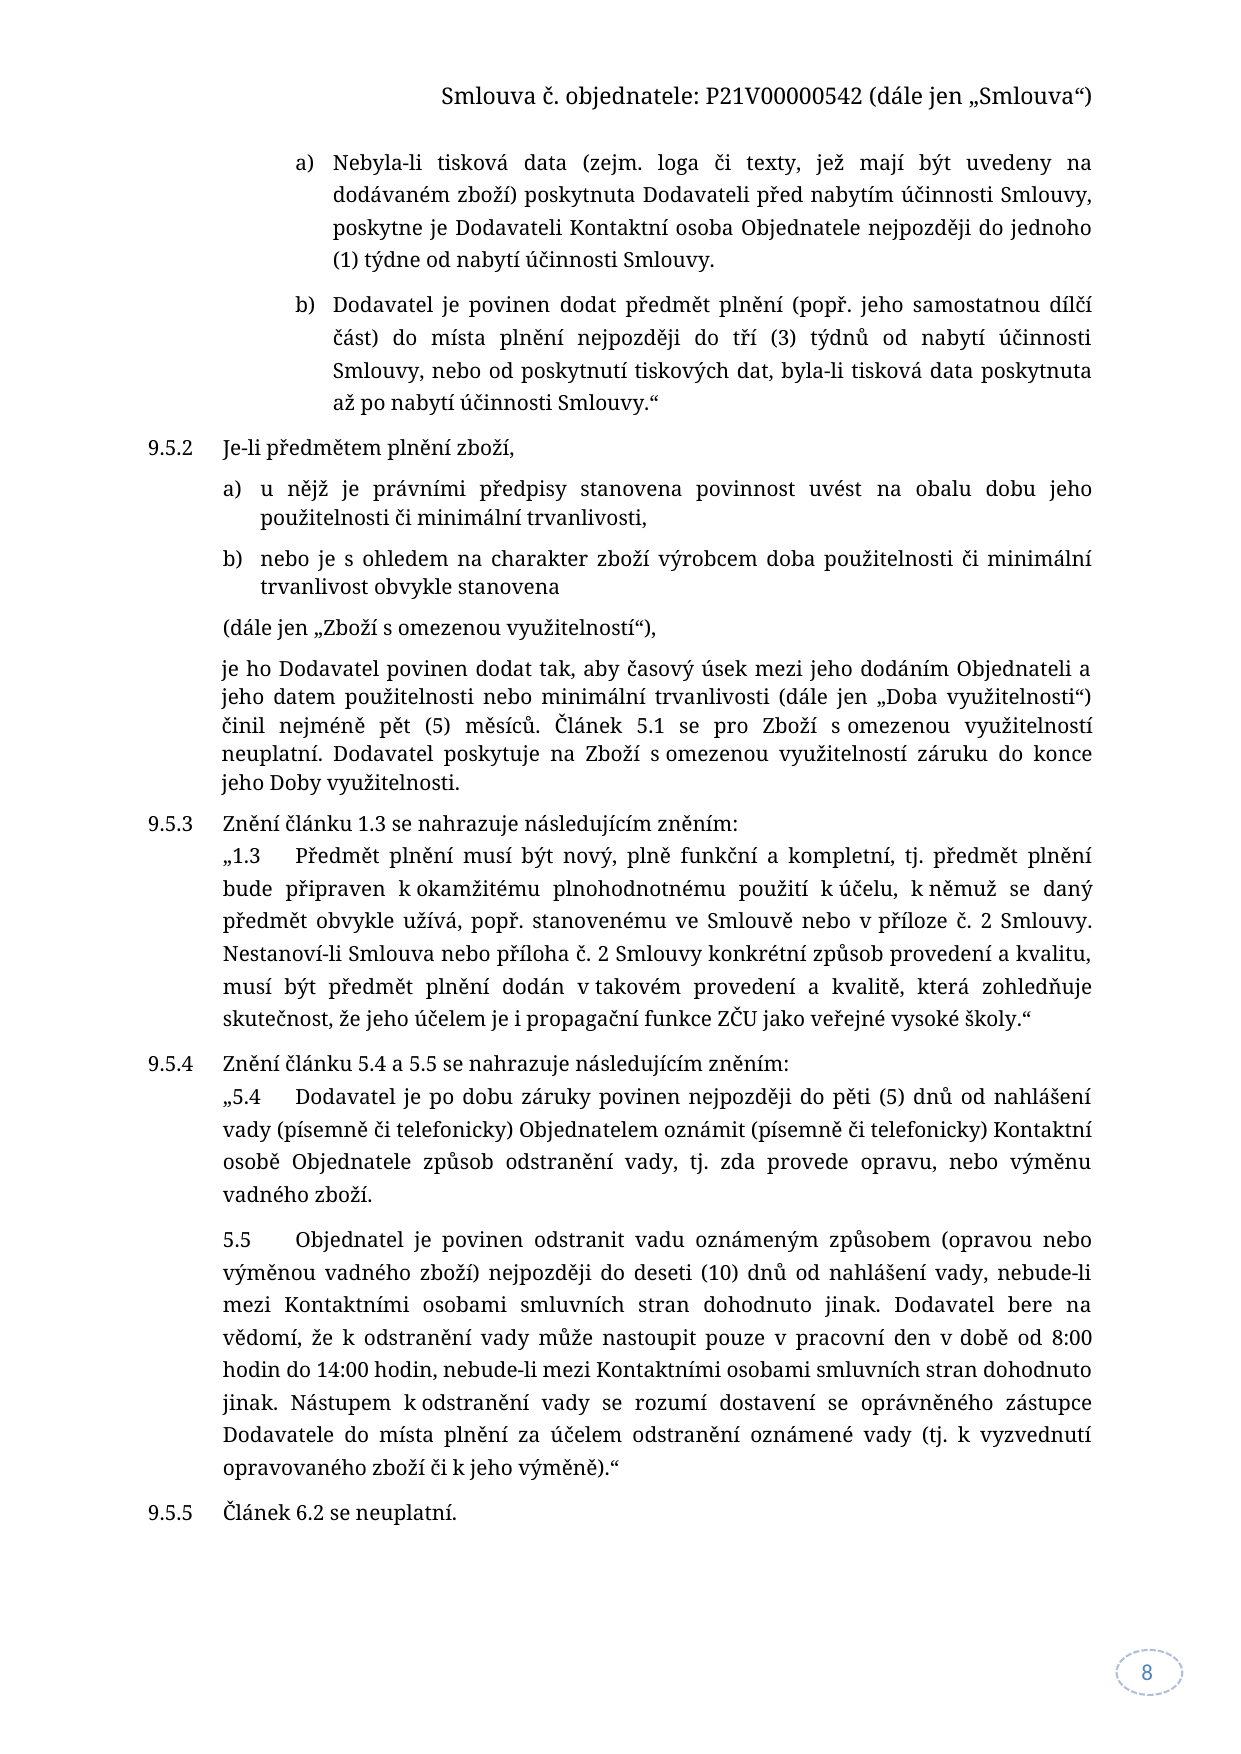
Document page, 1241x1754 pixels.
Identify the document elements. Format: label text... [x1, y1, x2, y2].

list 5.5 Objednatel je povinen odstranit vadu oznámeným způsobem (opravou nebo výměnou vadného zboží) nejpozději do deseti (10) dnů od nahlášení vady, nebude-li mezi Kontaktními osobami smluvních stran dohodnuto jinak. Dodavatel bere na vědomí, že k odstranění vady může nastoupit pouze v pracovní den v době od 8:00 hodin do 14:00 hodin, nebude-li mezi Kontaktními osobami smluvních stran dohodnuto jinak. Nástupem k odstranění vady se rozumí dostavení se oprávněného zástupce Dodavatele do místa plnění za účelem odstranění oznámené vady (tj. k vyzvednutí opravovaného zboží či k jeho výměně).“ [223, 1225, 1093, 1482]
list Znění článku 5.4 a 5.5 se nahrazuje následujícím zněním: [148, 1049, 1093, 1078]
list Článek 6.2 se neuplatní. [148, 1498, 1093, 1527]
text je ho Dodavatel povinen dodat tak, aby časový úsek mezi jeho dodáním Objednateli a jeho datem použitelnosti nebo minimální trvanlivosti (dále jen „Doba využitelnosti“) činil nejméně pět (5) měsíců. Článek 5.1 se pro Zboží s omezenou využitelností neuplatní. Dodavatel poskytuje na Zboží s omezenou využitelností záruku do konce jeho Doby využitelnosti. [221, 654, 1093, 796]
list „1.3 Předmět plnění musí být nový, plně funkční a kompletní, tj. předmět plnění bude připraven k okamžitému plnohodnotnému použití k účelu, k němuž se daný předmět obvykle užívá, popř. stanovenému ve Smlouvě nebo v příloze č. 2 Smlouvy. Nestanoví-li Smlouva nebo příloha č. 2 Smlouvy konkrétní způsob provedení a kvalitu, musí být předmět plnění dodán v takovém provedení a kvalitě, která zohledňuje skutečnost, že jeho účelem je i propagační funkce ZČU jako veřejné vysoké školy.“ [223, 841, 1093, 1033]
list Dodavatel je povinen dodat předmět plnění (popř. jeho samostatnou dílčí část) do místa plnění nejpozději do tří (3) týdnů od nabytí účinnosti Smlouvy, nebo od poskytnutí tiskových dat, byla-li tisková data poskytnuta až po nabytí účinnosti Smlouvy.“ [295, 291, 1093, 417]
list Znění článku 1.3 se nahrazuje následujícím zněním: [148, 809, 1093, 837]
list nebo je s ohledem na charakter zboží výrobcem doba použitelnosti či minimální trvanlivost obvykle stanovena [223, 544, 1093, 601]
list „5.4 Dodavatel je po dobu záruky povinen nejpozději do pěti (5) dnů od nahlášení vady (písemně či telefonicky) Objednatelem oznámit (písemně či telefonicky) Kontaktní osobě Objednatele způsob odstranění vady, tj. zda provede opravu, nebo výměnu vadného zboží. [223, 1082, 1093, 1208]
list u nějž je právními předpisy stanovena povinnost uvést na obalu dobu jeho použitelnosti či minimální trvanlivosti, [223, 474, 1093, 531]
list Nebyla-li tisková data (zejm. loga či texty, jež mají být uvedeny na dodávaném zboží) poskytnuta Dodavateli před nabytím účinnosti Smlouvy, poskytne je Dodavateli Kontaktní osoba Objednatele nejpozději do jednoho (1) týdne od nabytí účinnosti Smlouvy. [295, 148, 1093, 274]
list Je-li předmětem plnění zboží, [148, 433, 1093, 462]
text (dále jen „Zboží s omezenou využitelností“), [223, 613, 1093, 642]
